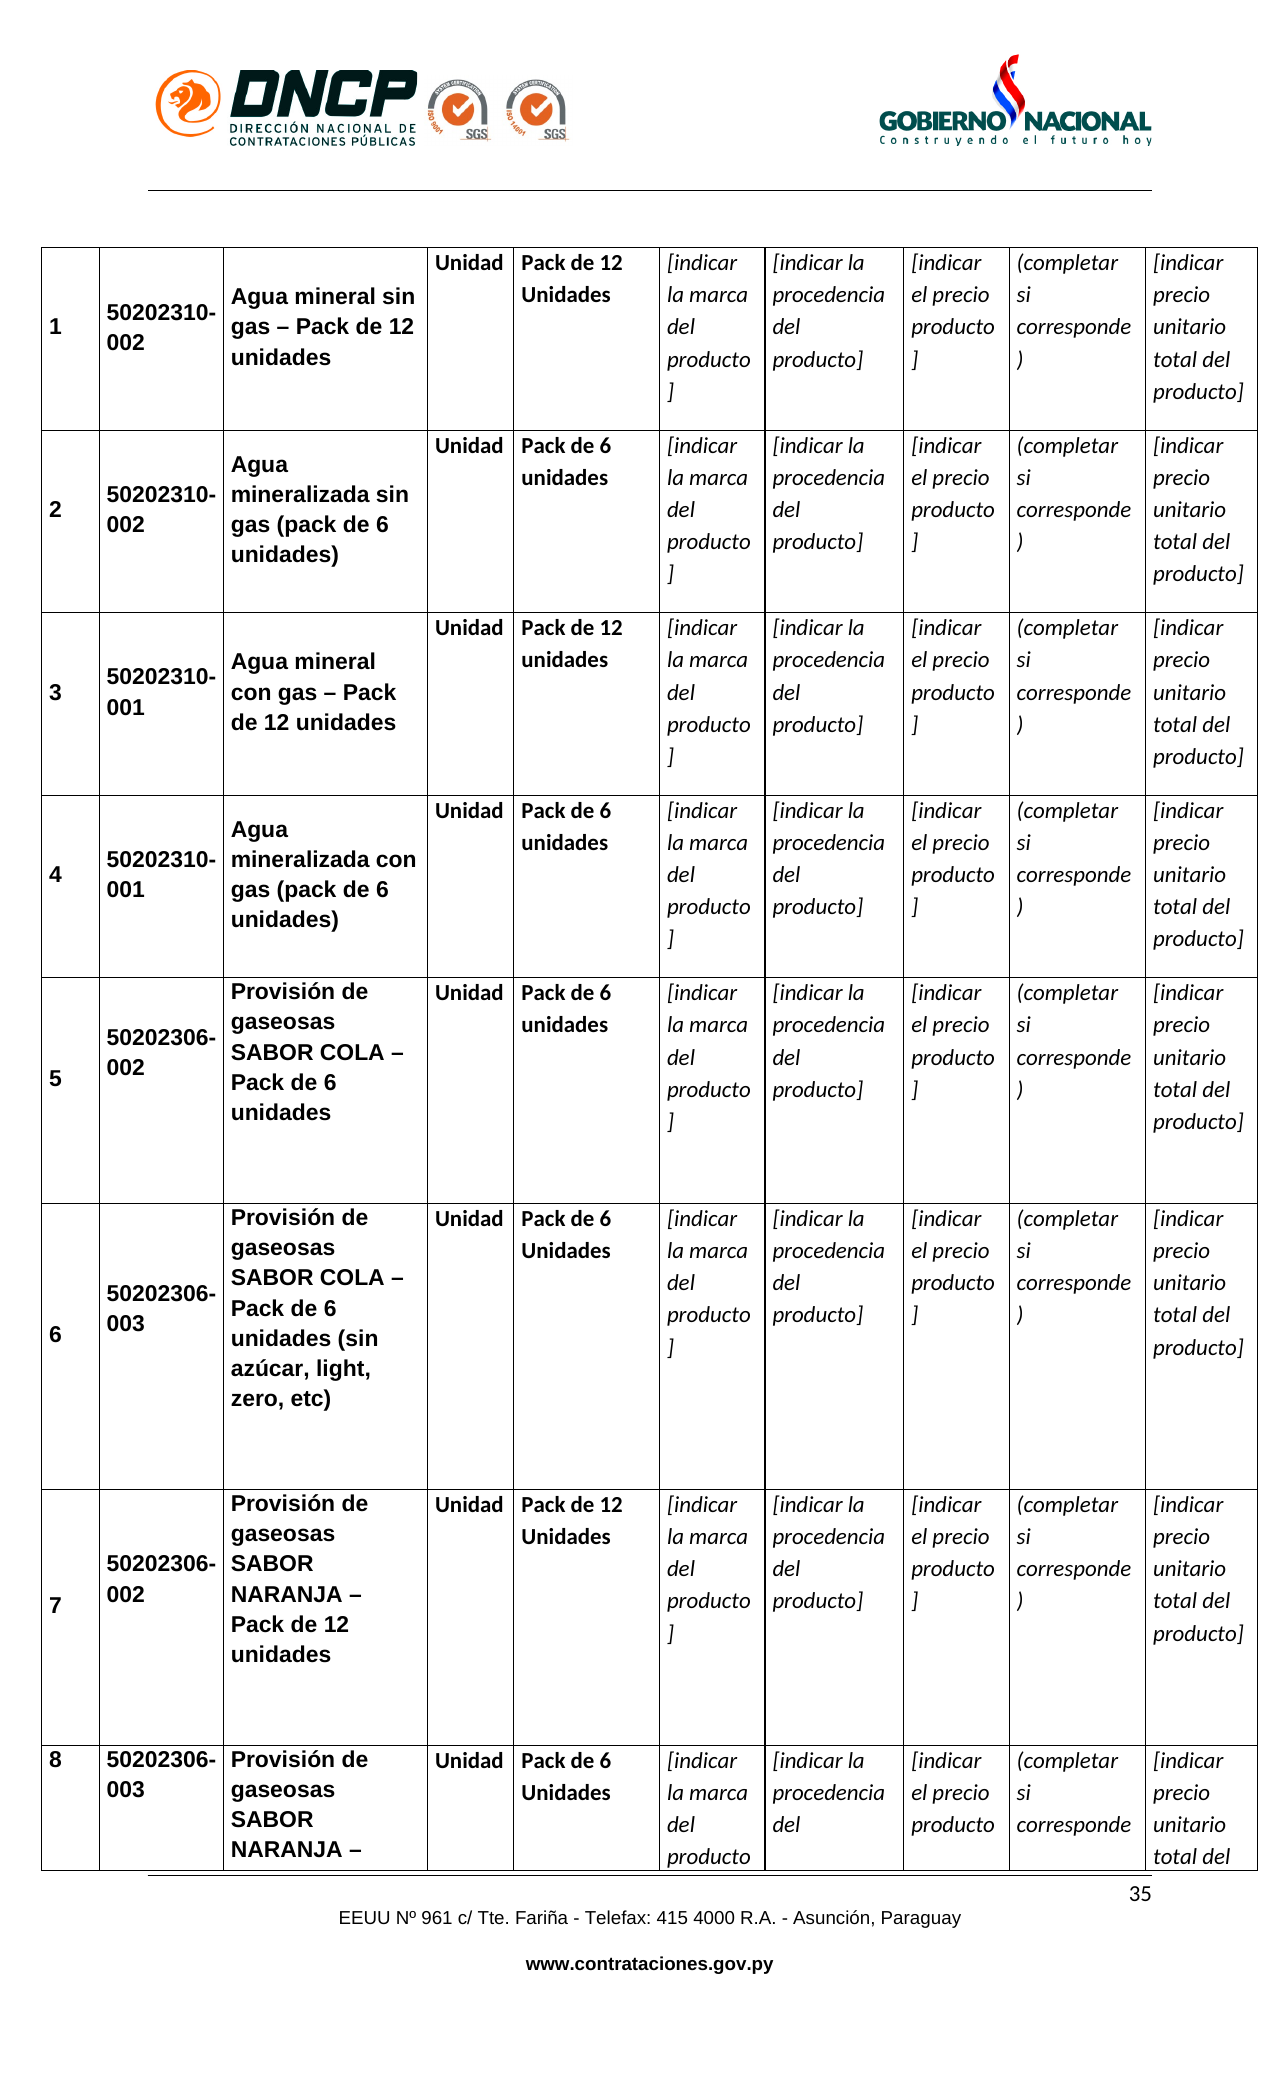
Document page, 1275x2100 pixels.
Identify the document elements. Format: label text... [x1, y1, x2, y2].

table_cell [indicar la marca del producto] [660, 796, 764, 977]
table_cell [indicar la procedencia del producto] [766, 1490, 903, 1745]
table_cell Unidad [428, 1204, 513, 1489]
table_cell Agua mineral con gas – Pack de 12 unidades [224, 613, 427, 795]
table_cell 3 [42, 613, 99, 795]
table_cell [indicar el precio producto] [904, 613, 1009, 795]
table_cell 5 [42, 978, 99, 1203]
table_cell [indicar la marca del producto] [660, 431, 764, 612]
table_cell Provisión de gaseosas SABOR NARANJA – Pack de 12 unidades [224, 1490, 427, 1745]
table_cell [904, 1746, 1009, 1870]
table_cell [indicar la procedencia del producto] [766, 431, 903, 612]
table_cell Unidad [428, 1746, 513, 1870]
table_cell (completar si corresponde) [1010, 248, 1145, 430]
table_cell [indicar precio unitario total del producto] [1146, 613, 1257, 795]
table_cell [indicar el precio producto] [904, 796, 1009, 977]
table_cell Unidad [428, 796, 513, 977]
table_cell (completar si corresponde) [1010, 978, 1145, 1203]
table_cell Unidad [428, 613, 513, 795]
table_cell (completar si corresponde) [1010, 796, 1145, 977]
table_cell [indicar precio unitario total del producto] [1146, 248, 1257, 430]
table_cell (completar si corresponde) [1010, 431, 1145, 612]
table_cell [660, 1746, 764, 1870]
table_cell 50202306-002 [100, 978, 223, 1203]
table_cell [indicar precio unitario total del producto] [1146, 978, 1257, 1203]
table_cell 1 [42, 248, 99, 430]
table_cell Pack de 12 Unidades [514, 1490, 659, 1745]
table_cell Pack de 6 Unidades [514, 1204, 659, 1489]
table_cell Pack de 6 Unidades [514, 1746, 659, 1870]
table_cell Unidad [428, 248, 513, 430]
table_cell 50202306-002 [100, 1490, 223, 1745]
table_cell Pack de 6 unidades [514, 431, 659, 612]
table_cell [indicar la marca del producto] [660, 613, 764, 795]
table_cell (completar si corresponde) [1010, 613, 1145, 795]
table_cell 50202306-003 [100, 1746, 223, 1870]
table_cell 2 [42, 431, 99, 612]
table_cell Pack de 6 unidades [514, 796, 659, 977]
table_cell [indicar la procedencia del producto] [766, 1204, 903, 1489]
table_cell [indicar la marca del producto] [660, 978, 764, 1203]
table_cell 8 [42, 1746, 99, 1870]
picture [423, 75, 573, 146]
table_cell Agua mineral sin gas – Pack de 12 unidades [224, 248, 427, 430]
table_cell [indicar la marca del producto] [660, 248, 764, 430]
table_cell 7 [42, 1490, 99, 1745]
table_cell [indicar el precio producto] [904, 431, 1009, 612]
table_cell 4 [42, 796, 99, 977]
table_cell [indicar precio unitario total del producto] [1146, 431, 1257, 612]
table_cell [224, 1746, 427, 1870]
table_cell Pack de 6 unidades [514, 978, 659, 1203]
table_cell [indicar precio unitario total del producto] [1146, 1490, 1257, 1745]
picture [155, 70, 418, 146]
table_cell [1010, 1746, 1145, 1870]
table_cell [indicar precio unitario total del producto] [1146, 796, 1257, 977]
table_cell [indicar la procedencia del producto] [766, 796, 903, 977]
table_cell 50202310-002 [100, 431, 223, 612]
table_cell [1146, 1746, 1257, 1870]
table_cell [indicar la marca del producto] [660, 1490, 764, 1745]
table_cell (completar si corresponde) [1010, 1490, 1145, 1745]
table_cell 6 [42, 1204, 99, 1489]
table_cell Provisión de gaseosas SABOR COLA – Pack de 6 unidades [224, 978, 427, 1203]
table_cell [766, 1746, 903, 1870]
table_cell [indicar el precio producto] [904, 1204, 1009, 1489]
table_cell 50202306-003 [100, 1204, 223, 1489]
table_cell Provisión de gaseosas SABOR COLA – Pack de 6 unidades (sin azúcar, light, zero, etc) [224, 1204, 427, 1489]
table_cell Unidad [428, 431, 513, 612]
table_cell [indicar la procedencia del producto] [766, 978, 903, 1203]
table_cell [indicar la procedencia del producto] [766, 613, 903, 795]
table_cell [indicar la procedencia del producto] [766, 248, 903, 430]
table_cell 50202310-002 [100, 248, 223, 430]
table_cell [indicar el precio producto] [904, 978, 1009, 1203]
table_cell Pack de 12 Unidades [514, 248, 659, 430]
table_cell Agua mineralizada sin gas (pack de 6 unidades) [224, 431, 427, 612]
table_cell [indicar el precio producto] [904, 248, 1009, 430]
table_cell Unidad [428, 978, 513, 1203]
table_cell Agua mineralizada con gas (pack de 6 unidades) [224, 796, 427, 977]
table_cell 50202310-001 [100, 613, 223, 795]
table_cell Pack de 12 unidades [514, 613, 659, 795]
table_cell 50202310-001 [100, 796, 223, 977]
table_cell [indicar el precio producto] [904, 1490, 1009, 1745]
table_cell Unidad [428, 1490, 513, 1745]
table_cell [indicar la marca del producto] [660, 1204, 764, 1489]
table_cell (completar si corresponde) [1010, 1204, 1145, 1489]
table_cell [indicar precio unitario total del producto] [1146, 1204, 1257, 1489]
picture [879, 54, 1152, 146]
